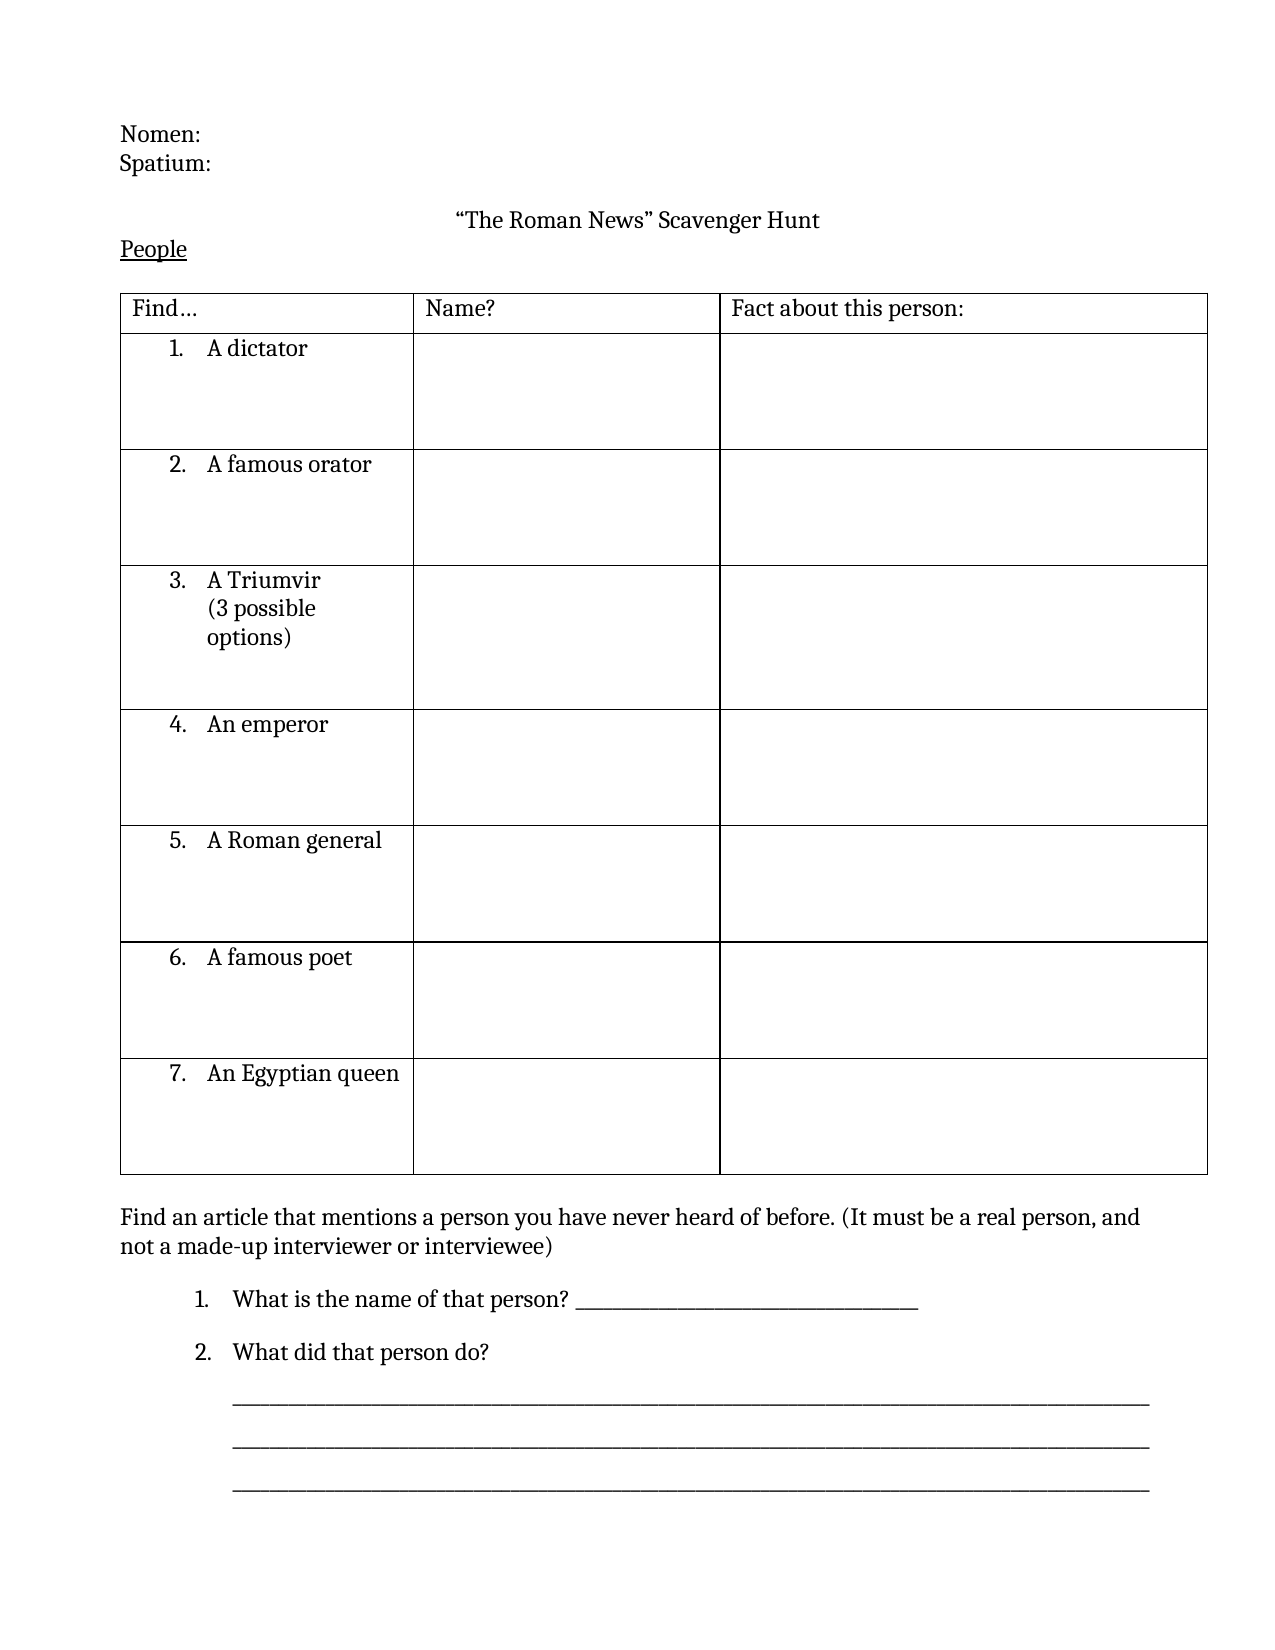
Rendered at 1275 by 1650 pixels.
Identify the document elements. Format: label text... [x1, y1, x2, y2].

table_header Find… [121, 294, 413, 332]
text Nomen: [120, 120, 1155, 149]
table_cell [721, 943, 1207, 1057]
table_cell [721, 566, 1207, 709]
table_cell A dictator [121, 334, 413, 448]
table_cell [414, 710, 719, 825]
table_cell [721, 450, 1207, 564]
table_cell [414, 1059, 719, 1173]
table_cell [414, 826, 719, 941]
table_cell [414, 334, 719, 448]
table_cell A famous poet [121, 943, 413, 1057]
table_cell [414, 943, 719, 1057]
text Spatium: [120, 149, 1155, 177]
list What did that person do? _________________________________________________________________________________________________________________________________________________________________________________________________________________________________________________________________________________________________________ [195, 1337, 1155, 1496]
table_cell A Roman general [121, 826, 413, 941]
table_cell [414, 566, 719, 709]
table_cell A famous orator [121, 450, 413, 564]
table_header Name? [414, 294, 719, 332]
text Find an article that mentions a person you have never heard of before. (It must be a real person, and not a made-up interviewer or interviewee) [120, 1203, 1155, 1261]
table_cell A Triumvir (3 possible options) [121, 566, 413, 709]
table_cell [414, 450, 719, 564]
table_cell [721, 334, 1207, 448]
table_cell [721, 1059, 1207, 1173]
text People [120, 235, 1155, 264]
list What is the name of that person? _____________________________________ [195, 1285, 1155, 1313]
table_cell An emperor [121, 710, 413, 825]
table_cell [721, 710, 1207, 825]
table_header Fact about this person: [721, 294, 1207, 332]
table_cell An Egyptian queen [121, 1059, 413, 1173]
text “The Roman News” Scavenger Hunt [120, 206, 1155, 235]
table_cell [721, 826, 1207, 941]
